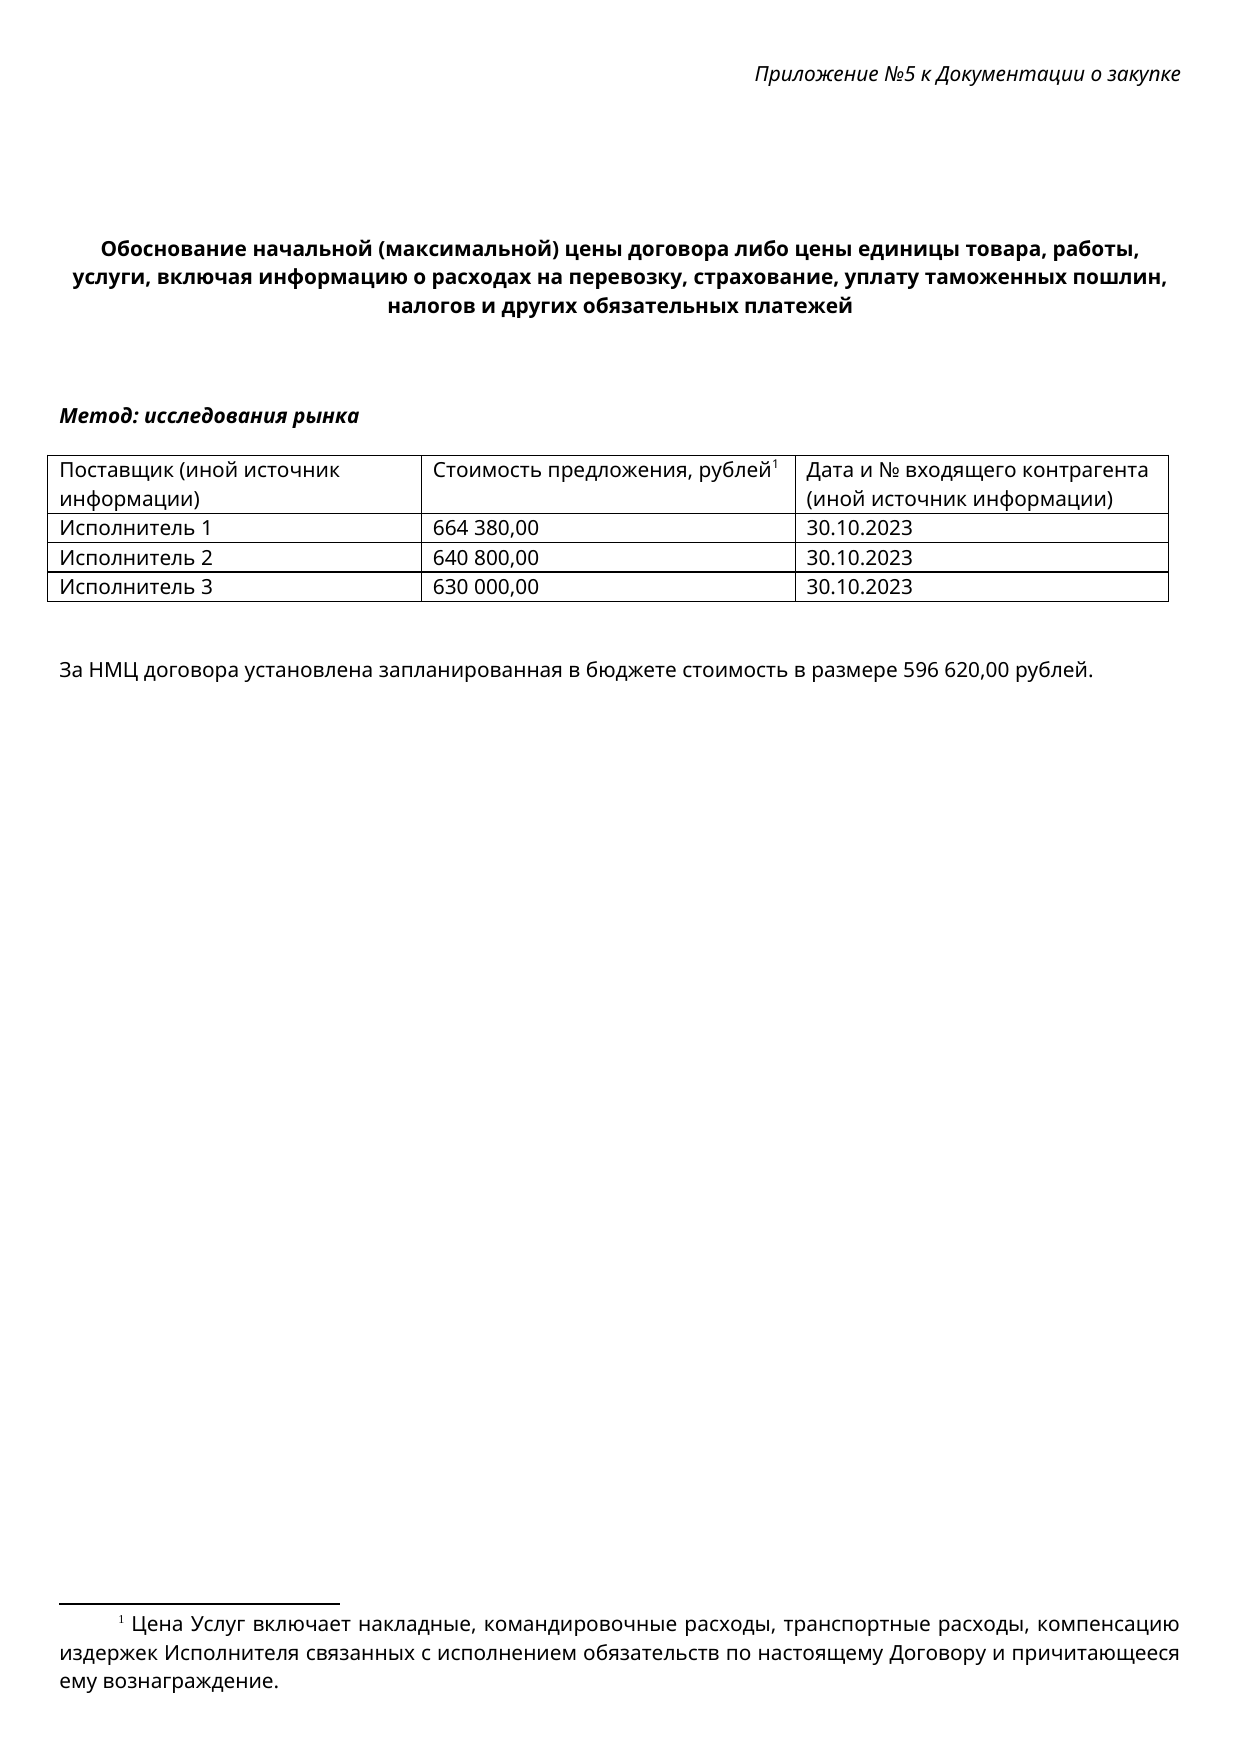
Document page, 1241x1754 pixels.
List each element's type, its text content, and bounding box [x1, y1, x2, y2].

table_cell Исполнитель 1 [48, 514, 421, 542]
table_cell Исполнитель 2 [48, 543, 421, 571]
table_header Стоимость предложения, рублей [422, 456, 795, 512]
table_cell 30.10.2023 [796, 543, 1168, 571]
text Обоснование начальной (максимальной) цены договора либо цены единицы товара, работы, услуги, включая информацию о расходах на перевозку, страхование, уплату таможенных пошлин, налогов и других обязательных платежей [59, 234, 1181, 319]
table_header Поставщик (иной источник информации) [48, 456, 421, 512]
table_cell 30.10.2023 [796, 573, 1168, 601]
table_cell 640 800,00 [422, 543, 795, 571]
table_cell Исполнитель 3 [48, 573, 421, 601]
text Метод: исследования рынка [59, 401, 1181, 429]
table_cell 630 000,00 [422, 573, 795, 601]
table_cell 30.10.2023 [796, 514, 1168, 542]
list Приложение №5 к Документации о закупке [134, 59, 1181, 87]
table_cell 664 380,00 [422, 514, 795, 542]
text За НМЦ договора установлена запланированная в бюджете стоимость в размере 596 620,00 рублей. [59, 655, 1181, 684]
table_header Дата и № входящего контрагента (иной источник информации) [796, 456, 1168, 512]
